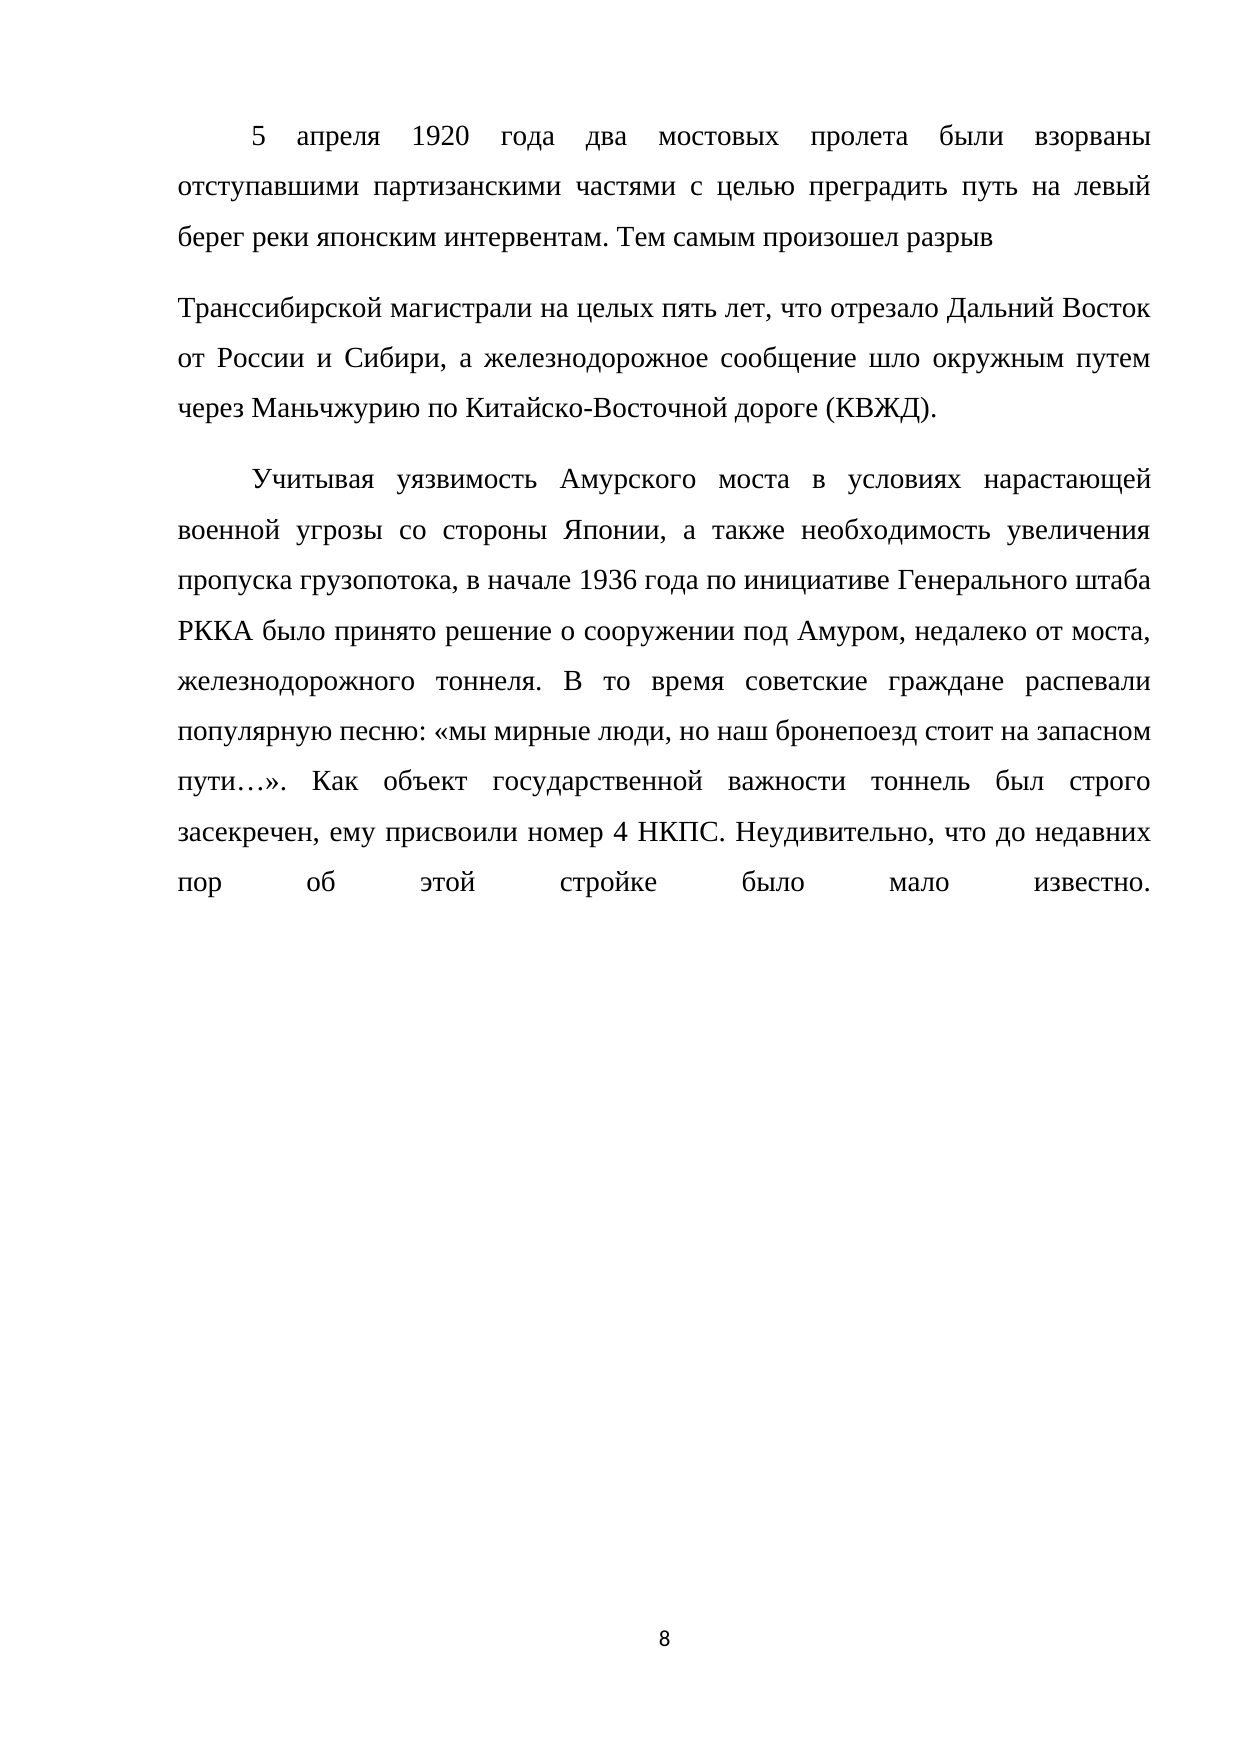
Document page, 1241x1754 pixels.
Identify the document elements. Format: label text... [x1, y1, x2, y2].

text Учитывая уязвимость Амурского моста в условиях нарастающей военной угрозы со стороны Японии, а также необходимость увеличения пропуска грузопотока, в начале 1936 года по инициативе Генерального штаба РККА было принято решение о сооружении под Амуром, недалеко от моста, железнодорожного тоннеля. В то время советские граждане распевали популярную песню: «мы мирные люди, но наш бронепоезд стоит на запасном пути…». Как объект государственной важности тоннель был строго засекречен, ему присвоили номер 4 НКПС. Неудивительно, что до недавних пор об этой стройке было мало известно. [177, 462, 1152, 940]
text Транссибирской магистрали на целых пять лет, что отрезало Дальний Восток от России и Сибири, а железнодорожное сообщение шло окружным путем через Маньчжурию по Китайско-Восточной дороге (КВЖД). [177, 290, 1152, 424]
text 5 апреля 1920 года два мостовых пролета были взорваны отступавшими партизанскими частями с целью преградить путь на левый берег реки японским интервентам. Тем самым произошел разрыв [177, 118, 1152, 252]
